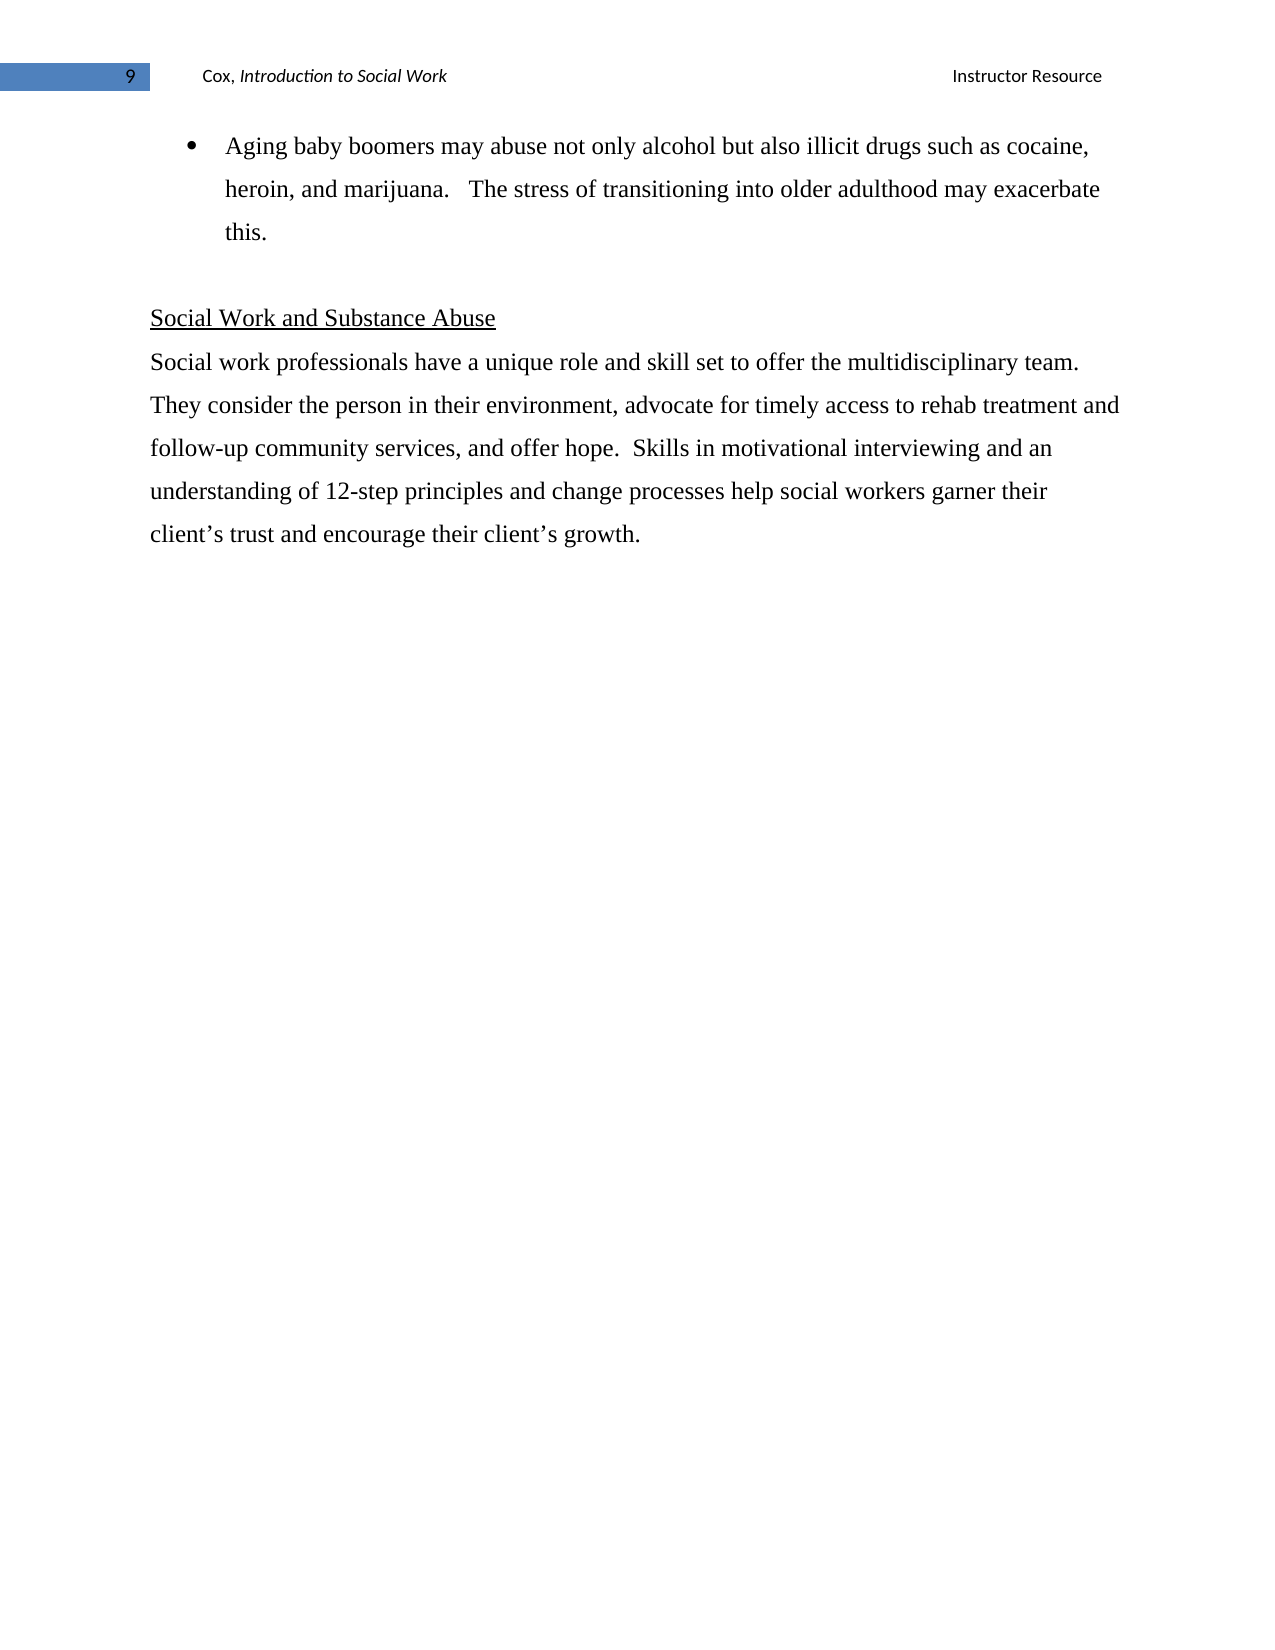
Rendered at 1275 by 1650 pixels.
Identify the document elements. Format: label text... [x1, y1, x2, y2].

text Social Work and Substance Abuse [150, 303, 1125, 332]
list Aging baby boomers may abuse not only alcohol but also illicit drugs such as cocaine, heroin, and marijuana. The stress of transitioning into older adulthood may exacerbate this. [187, 131, 1125, 246]
text Social work professionals have a unique role and skill set to offer the multidisciplinary team. They consider the person in their environment, advocate for timely access to rehab treatment and follow-up community services, and offer hope. Skills in motivational interviewing and an understanding of 12-step principles and change processes help social workers garner their client’s trust and encourage their client’s growth. [150, 347, 1125, 548]
